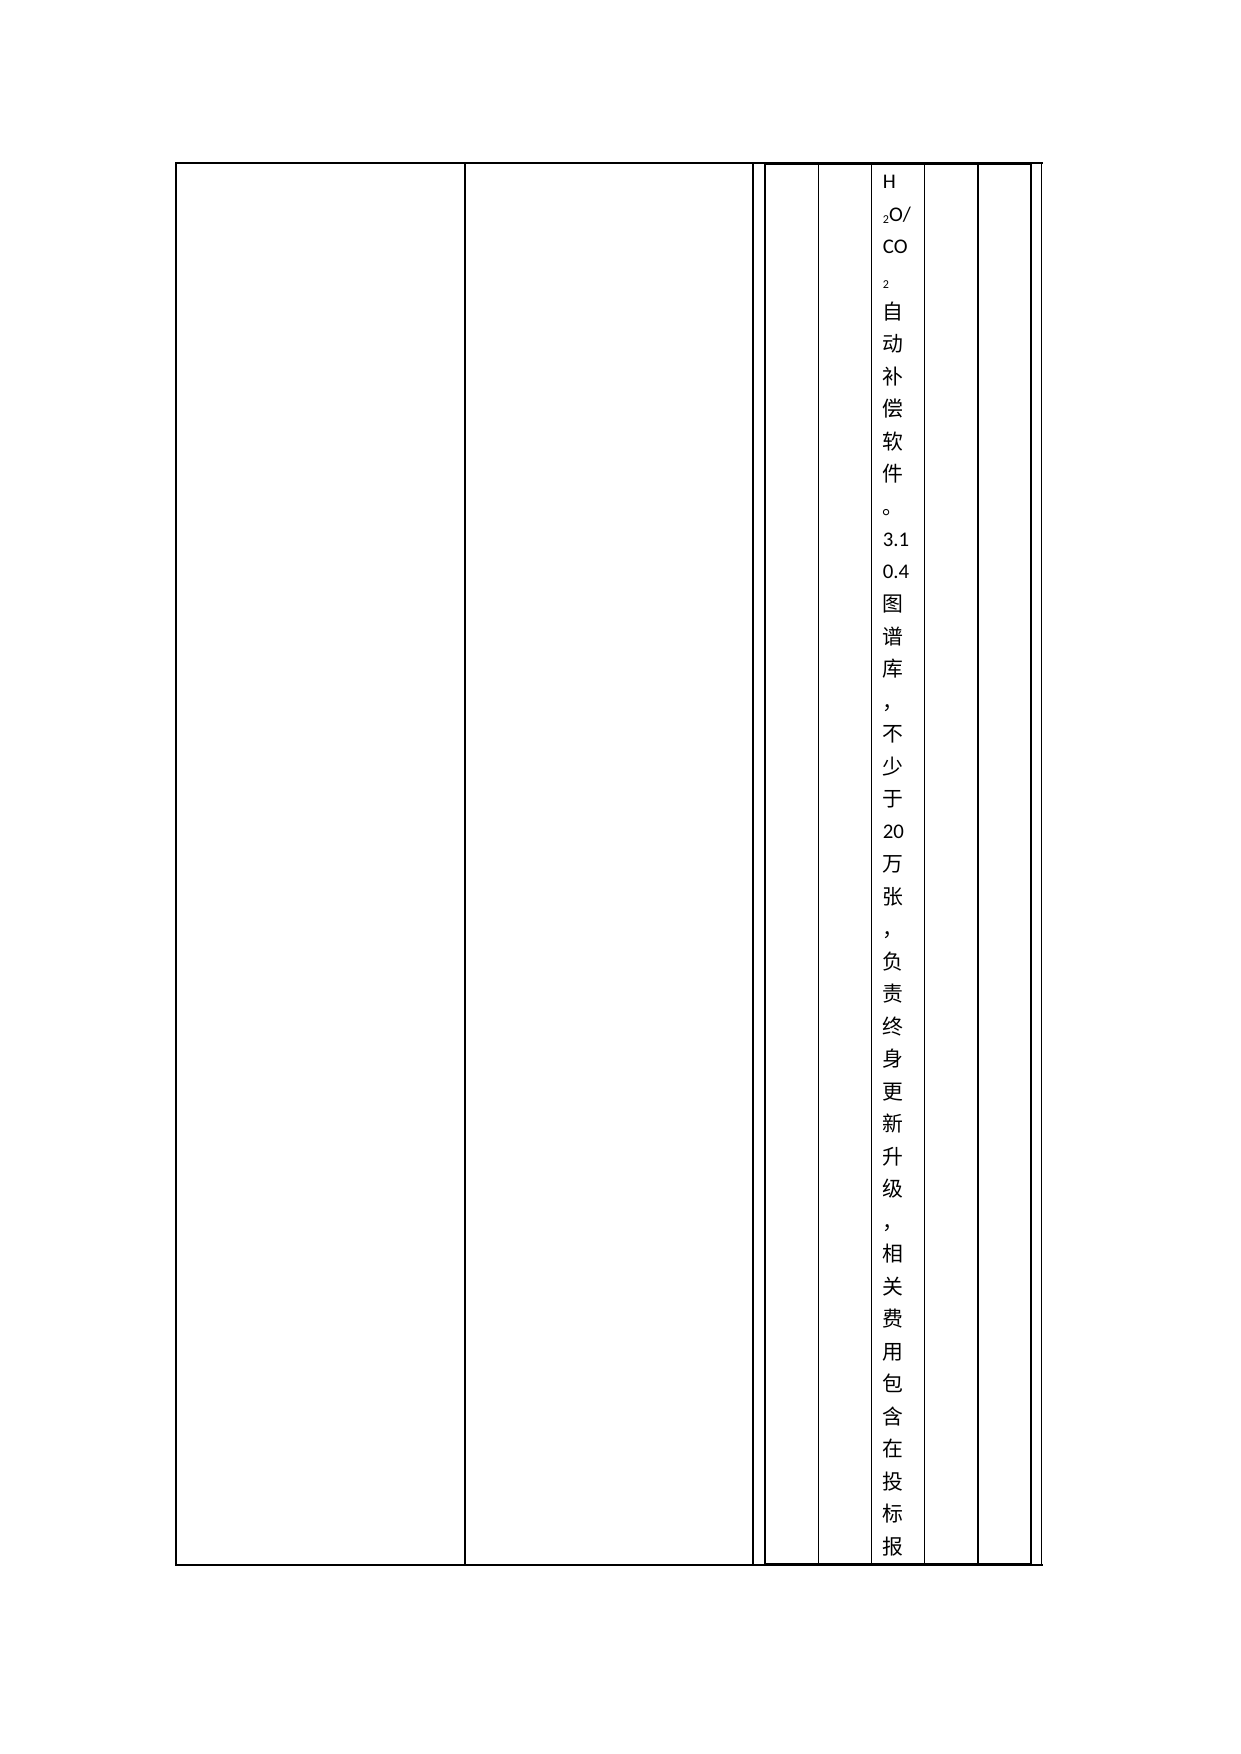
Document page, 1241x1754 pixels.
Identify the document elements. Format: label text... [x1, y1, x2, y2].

table_cell [1032, 164, 1041, 1564]
table_cell [979, 165, 1030, 1563]
table_cell 1 [466, 164, 752, 1564]
table_cell [872, 165, 924, 1563]
table_cell [819, 165, 871, 1563]
table_cell [754, 164, 764, 1564]
table_cell [766, 165, 818, 1563]
table_cell [177, 164, 464, 1564]
table_cell [925, 165, 977, 1563]
